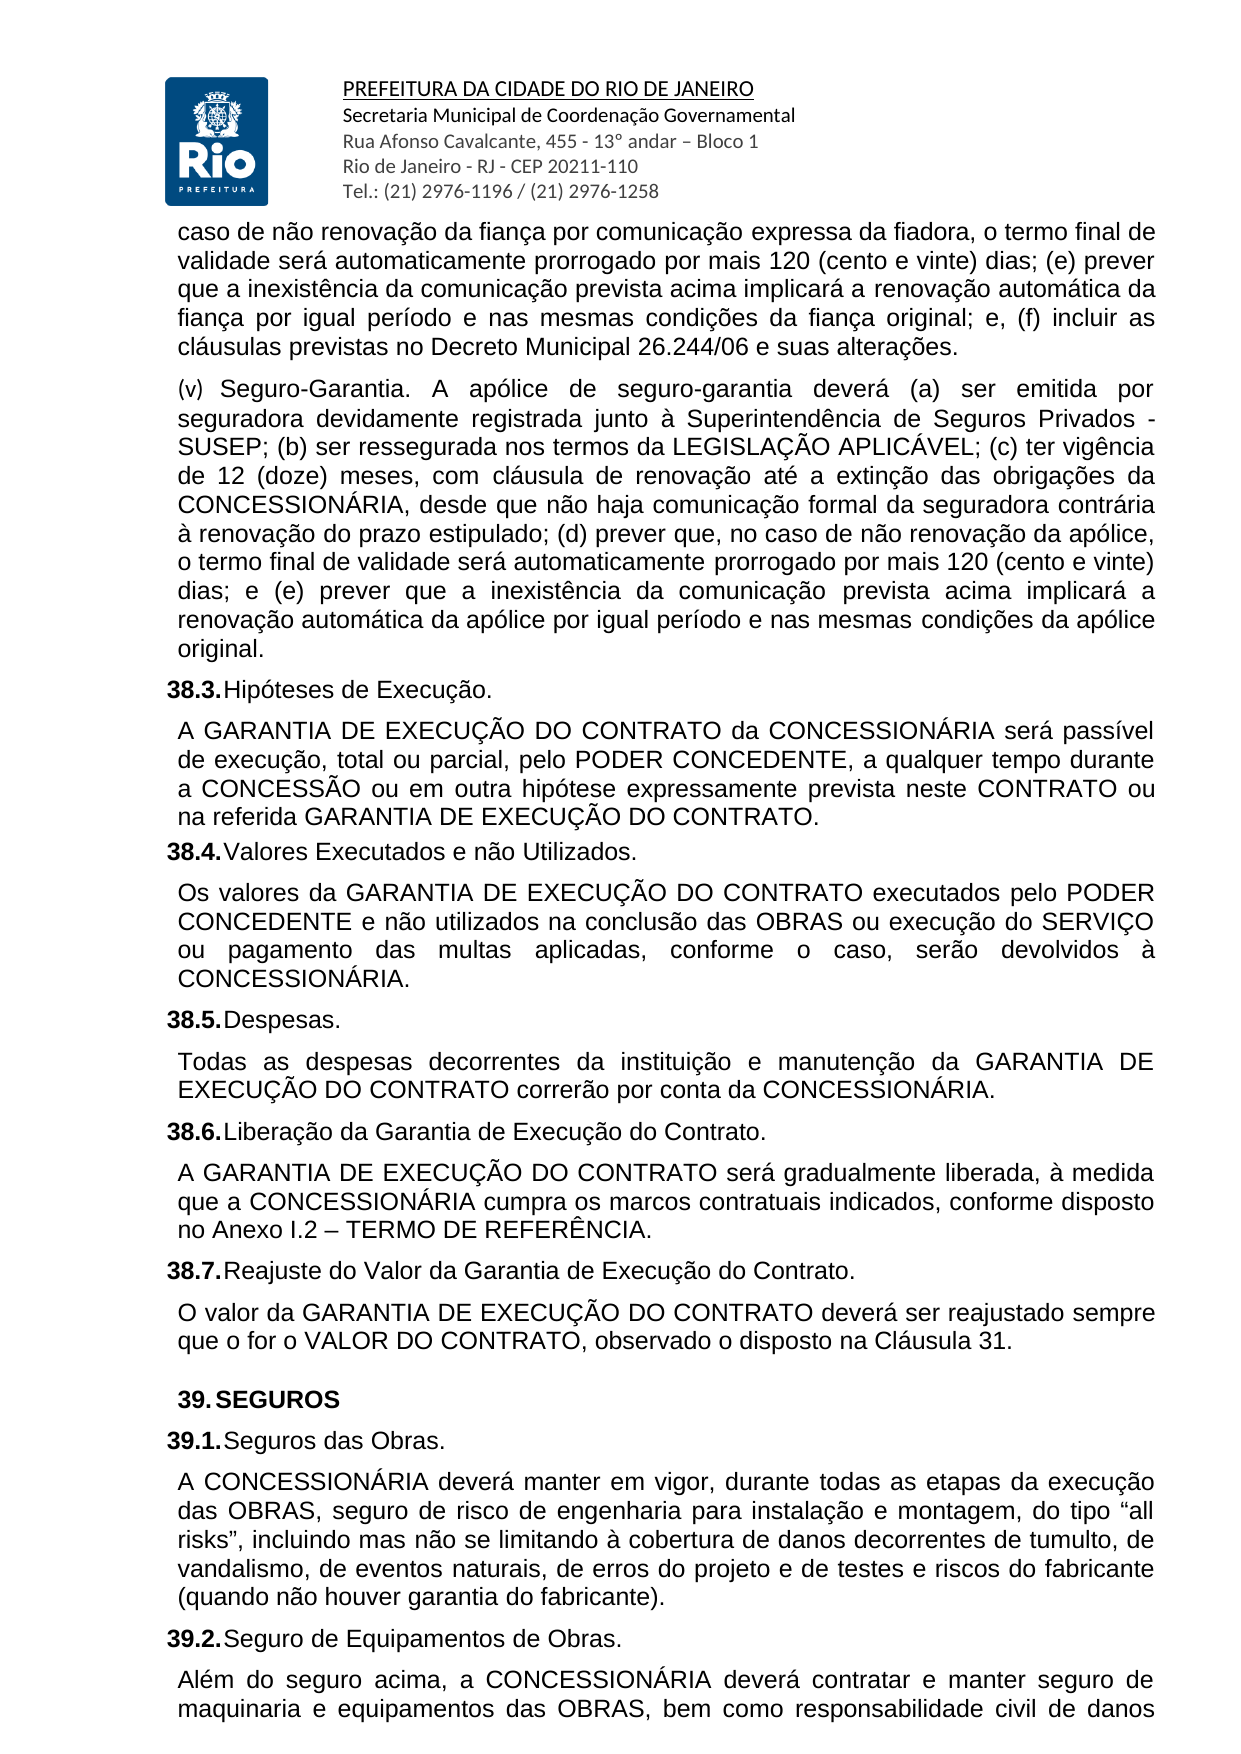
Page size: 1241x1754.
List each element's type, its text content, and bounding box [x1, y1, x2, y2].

text A GARANTIA DE EXECUÇÃO DO CONTRATO será gradualmente liberada, à medida que a CONCESSIONÁRIA cumpra os marcos contratuais indicados, conforme disposto no Anexo I.2 – TERMO DE REFERÊNCIA. [177, 1158, 1156, 1244]
list Seguro de Equipamentos de Obras. [167, 1623, 1156, 1652]
text A CONCESSIONÁRIA deverá manter em vigor, durante todas as etapas da execução das OBRAS, seguro de risco de engenharia para instalação e montagem, do tipo “all risks”, incluindo mas não se limitando à cobertura de danos decorrentes de tumulto, de vandalismo, de eventos naturais, de erros do projeto e de testes e riscos do fabricante (quando não houver garantia do fabricante). [177, 1467, 1156, 1611]
list Hipóteses de Execução. [167, 675, 1156, 704]
list Liberação da Garantia de Execução do Contrato. [167, 1116, 1156, 1145]
list Seguro-Garantia. A apólice de seguro-garantia deverá (a) ser emitida por seguradora devidamente registrada junto à Superintendência de Seguros Privados - SUSEP; (b) ser ressegurada nos termos da LEGISLAÇÃO APLICÁVEL; (c) ter vigência de 12 (doze) meses, com cláusula de renovação até a extinção das obrigações da CONCESSIONÁRIA, desde que não haja comunicação formal da seguradora contrária à renovação do prazo estipulado; (d) prever que, no caso de não renovação da apólice, o termo final de validade será automaticamente prorrogado por mais 120 (cento e vinte) dias; e (e) prever que a inexistência da comunicação prevista acima implicará a renovação automática da apólice por igual período e nas mesmas condições da apólice original. [177, 373, 1156, 662]
subtitle SEGUROS [177, 1385, 1156, 1414]
list Valores Executados e não Utilizados. [167, 837, 1156, 865]
picture [165, 77, 269, 206]
text Os valores da GARANTIA DE EXECUÇÃO DO CONTRATO executados pelo PODER CONCEDENTE e não utilizados na conclusão das OBRAS ou execução do SERVIÇO ou pagamento das multas aplicadas, conforme o caso, serão devolvidos à CONCESSIONÁRIA. [177, 878, 1156, 993]
text O valor da GARANTIA DE EXECUÇÃO DO CONTRATO deverá ser reajustado sempre que o for o VALOR DO CONTRATO, observado o disposto na Cláusula 31. [177, 1298, 1156, 1355]
text Todas as despesas decorrentes da instituição e manutenção da GARANTIA DE EXECUÇÃO DO CONTRATO correrão por conta da CONCESSIONÁRIA. [177, 1046, 1156, 1104]
text A GARANTIA DE EXECUÇÃO DO CONTRATO da CONCESSIONÁRIA será passível de execução, total ou parcial, pelo PODER CONCEDENTE, a qualquer tempo durante a CONCESSÃO ou em outra hipótese expressamente prevista neste CONTRATO ou na referida GARANTIA DE EXECUÇÃO DO CONTRATO. [177, 716, 1156, 831]
list Seguros das Obras. [167, 1426, 1156, 1455]
list Despesas. [167, 1005, 1156, 1034]
list Reajuste do Valor da Garantia de Execução do Contrato. [167, 1256, 1156, 1285]
